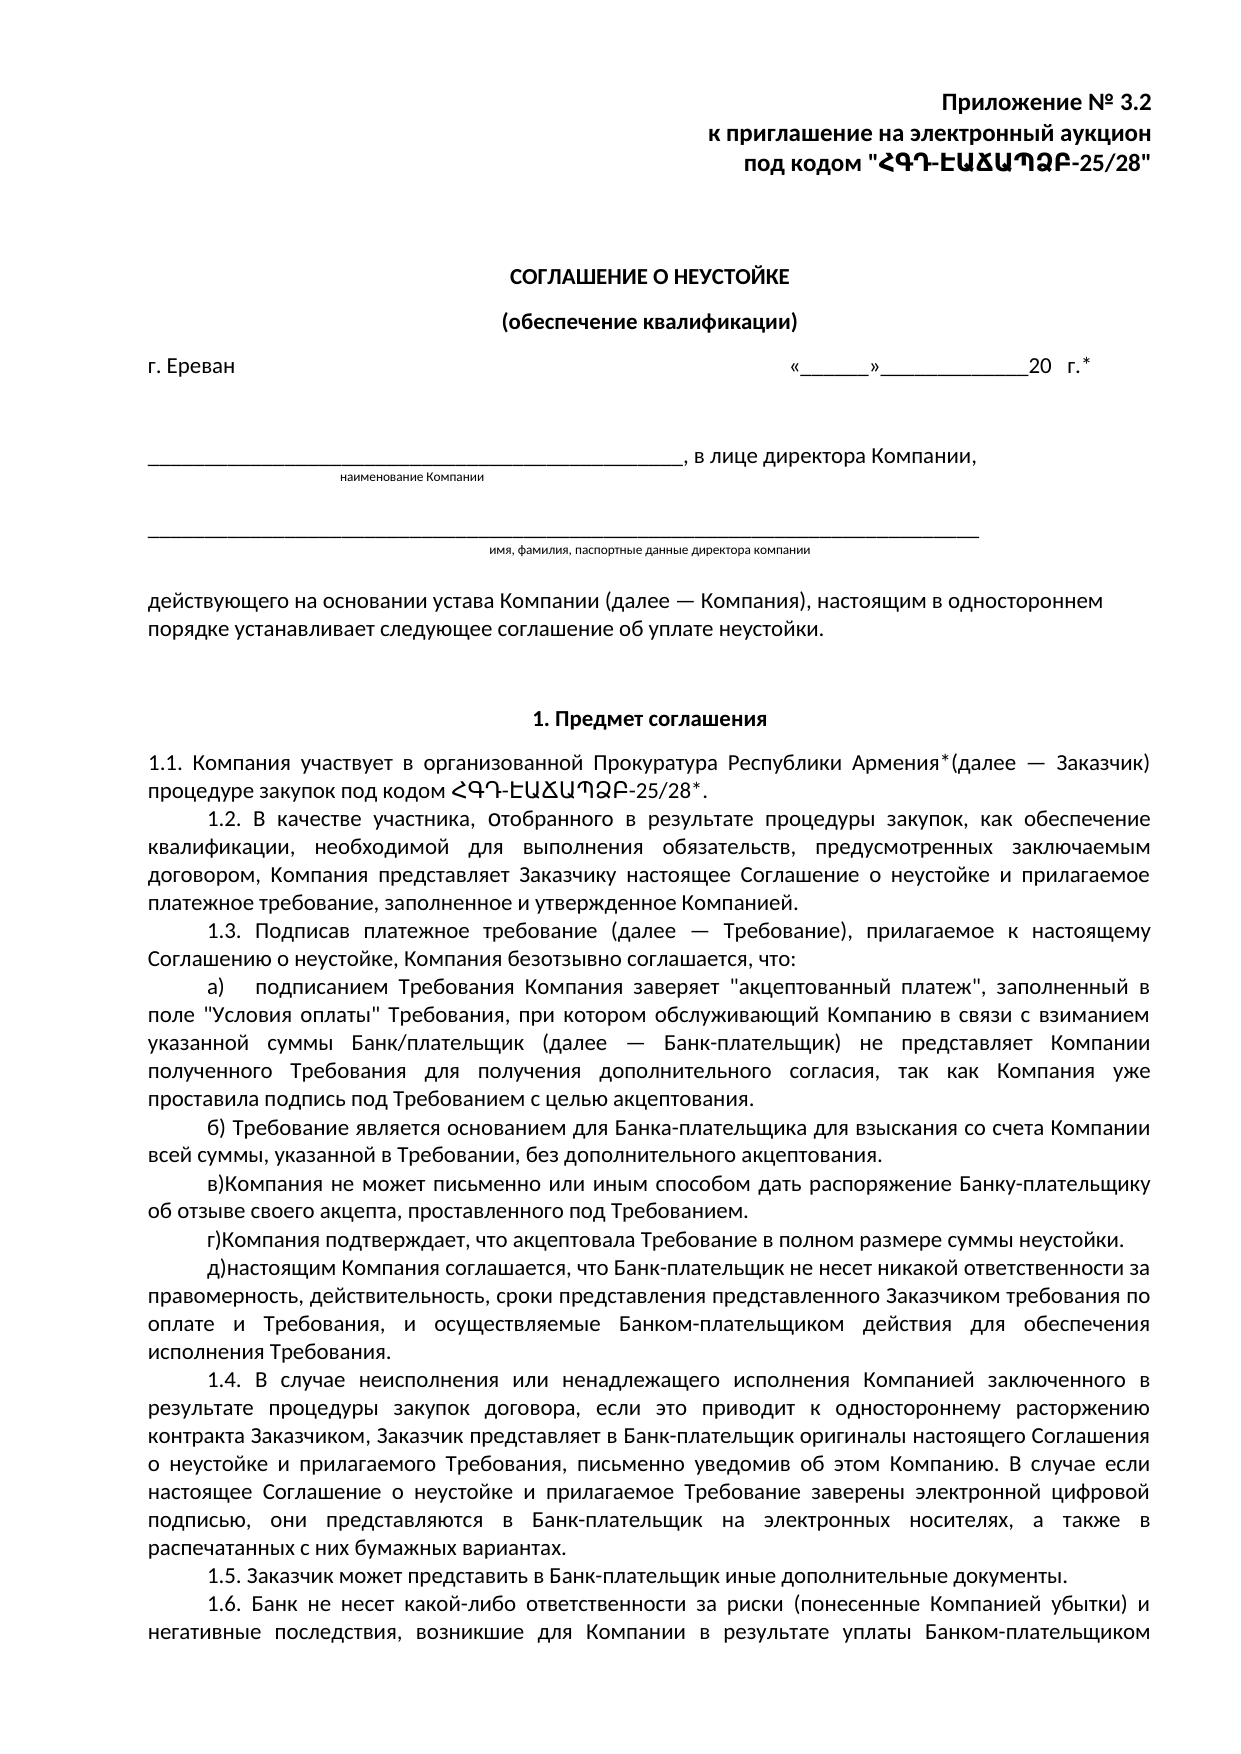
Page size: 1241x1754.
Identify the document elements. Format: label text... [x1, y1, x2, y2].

text имя, фамилия, паспортные данные директора компании [148, 542, 1152, 569]
text а) подписанием Требования Компания заверяет "акцептованный платеж", заполненный в поле "Условия оплаты" Требования, при котором обслуживающий Компанию в связи с взиманием указанной суммы Банк/плательщик (далее — Банк-плательщик) не представляет Компании полученного Требования для получения дополнительного согласия, так как Компания уже проставила подпись под Требованием с целью акцептования. [148, 972, 1152, 1113]
text 1.5. Заказчик может представить в Банк-плательщик иные дополнительные документы. [148, 1561, 1152, 1589]
text д)настоящим Компания соглашается, что Банк-плательщик не несет никакой ответственности за правомерность, действительность, сроки представления представленного Заказчиком требования по оплате и Требования, и осуществляемые Банком-плательщиком действия для обеспечения исполнения Требования. [148, 1253, 1152, 1365]
text 1.4. В случае неисполнения или ненадлежащего исполнения Компанией заключенного в результате процедуры закупок договора, если это приводит к одностороннему расторжению контракта Заказчиком, Заказчик представляет в Банк-плательщик оригиналы настоящего Соглашения о неустойке и прилагаемого Требования, письменно уведомив об этом Компанию. В случае если настоящее Соглашение о неустойке и прилагаемое Требование заверены электронной цифровой подписью, они представляются в Банк-плательщик на электронных носителях, а также в распечатанных с них бумажных вариантах. [148, 1365, 1152, 1561]
text б) Требование является основанием для Банка-плательщика для взыскания со счета Компании всей суммы, указанной в Требовании, без дополнительного акцептования. [148, 1113, 1152, 1169]
text действующего на основании устава Компании (далее — Компания), настоящим в одностороннем [148, 586, 1152, 614]
text _______________________________________________, в лице директора Компании, [148, 441, 1152, 469]
text 1. Предмет соглашения [148, 704, 1152, 732]
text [148, 1589, 1152, 1645]
text (обеспечение квалификации) [148, 307, 1152, 335]
text _________________________________________________________________________ [148, 513, 1152, 542]
text к приглашение на электронный аукцион [177, 117, 1152, 147]
text наименование Компании [340, 469, 1152, 497]
text порядке устанавливает следующее соглашение об уплате неустойки. [148, 614, 1152, 642]
text г)Компания подтверждает, что акцептовала Требование в полном размере суммы неустойки. [148, 1225, 1152, 1253]
text 1.1. Компания участвует в организованной Прокуратура Республики Армения*(далее — Заказчик) процедуре закупок под кодом ՀԳԴ-ԷԱՃԱՊՁԲ-25/28*. [148, 748, 1152, 804]
table_header г. Ереван [136, 351, 635, 396]
text Приложение № 3.2 [148, 86, 1152, 117]
table_header «______»_____________20 г.* [635, 351, 1104, 396]
text 1.3. Подписав платежное требование (далее — Требование), прилагаемое к настоящему Соглашению о неустойке, Компания безотзывно соглашается, что: [148, 916, 1152, 972]
text СОГЛАШЕНИЕ О НЕУСТОЙКЕ [148, 262, 1152, 290]
text в)Компания не может письменно или иным способом дать распоряжение Банку-плательщику об отзыве своего акцепта, проставленного под Требованием. [148, 1169, 1152, 1225]
text 1.2. В качестве участника, օтобранного в результате процедуры закупок, как обеспечение квалификации, необходимой для выполнения обязательств, предусмотренных заключаемым договором, Kомпания представляет Заказчику настоящее Соглашение о неустойке и прилагаемое платежное требование, заполненное и утвержденное Компанией. [148, 804, 1152, 916]
text под кодом "ՀԳԴ-ԷԱՃԱՊՁԲ-25/28" [177, 147, 1152, 178]
